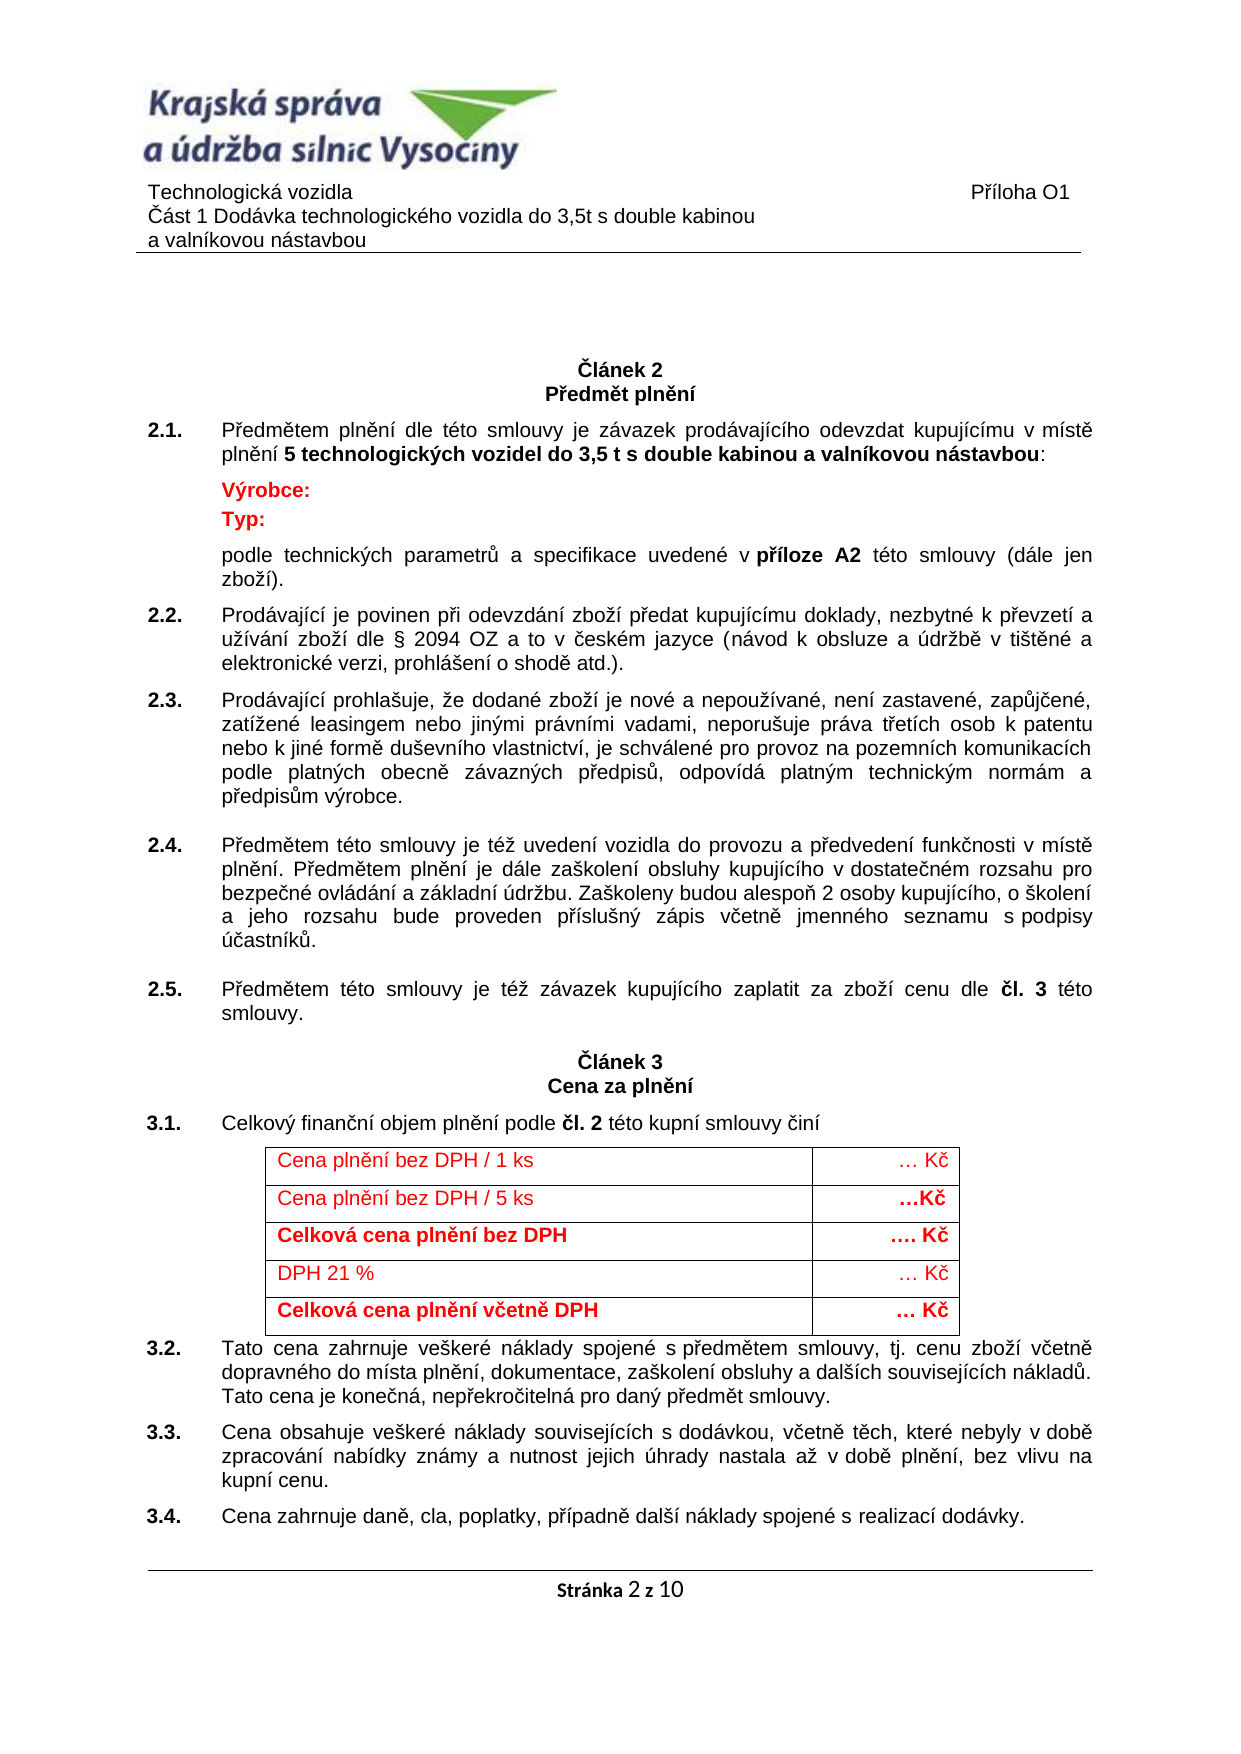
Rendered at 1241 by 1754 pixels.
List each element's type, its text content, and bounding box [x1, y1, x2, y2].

list Prodávající prohlašuje, že dodané zboží je nové a nepoužívané, není zastavené, zapůjčené, zatížené leasingem nebo jinými právními vadami, neporušuje práva třetích osob k patentu nebo k jiné formě duševního vlastnictví, je schválené pro provoz na pozemních komunikacích podle platných obecně závazných předpisů, odpovídá platným technickým normám a předpisům výrobce. [148, 688, 1093, 807]
table_cell Celková cena plnění včetně DPH [266, 1298, 812, 1334]
list Cena zahrnuje daně, cla, poplatky, případně další náklady spojené s realizací dodávky. [146, 1504, 1093, 1528]
list Tato cena zahrnuje veškeré náklady spojené s předmětem smlouvy, tj. cenu zboží včetně dopravného do místa plnění, dokumentace, zaškolení obsluhy a dalších souvisejících nákladů. Tato cena je konečná, nepřekročitelná pro daný předmět smlouvy. [146, 1336, 1093, 1407]
table_header Cena plnění bez DPH / 1 ks [266, 1148, 812, 1184]
list Předmětem plnění dle této smlouvy je závazek prodávajícího odevzdat kupujícímu v místě plnění 5 technologických vozidel do 3,5 t s double kabinou a valníkovou nástavbou: [148, 418, 1093, 466]
text Výrobce: [185, 478, 1093, 502]
table_header … Kč [813, 1148, 959, 1184]
list Prodávající je povinen při odevzdání zboží předat kupujícímu doklady, nezbytné k převzetí a užívání zboží dle § 2094 OZ a to v českém jazyce (návod k obsluze a údržbě v tištěné a elektronické verzi, prohlášení o shodě atd.). [148, 603, 1093, 675]
text podle technických parametrů a specifikace uvedené v příloze A2 této smlouvy (dále jen zboží). [221, 543, 1093, 591]
list Předmětem této smlouvy je též uvedení vozidla do provozu a předvedení funkčnosti v místě plnění. Předmětem plnění je dále zaškolení obsluhy kupujícího v dostatečném rozsahu pro bezpečné ovládání a základní údržbu. Zaškoleny budou alespoň 2 osoby kupujícího, o školení a jeho rozsahu bude proveden příslušný zápis včetně jmenného seznamu s podpisy účastníků. [148, 832, 1093, 952]
text Článek 2 [148, 357, 1093, 381]
list Předmětem této smlouvy je též závazek kupujícího zaplatit za zboží cenu dle čl. 3 této smlouvy. [148, 977, 1093, 1025]
text Cena za plnění [148, 1074, 1093, 1098]
table_cell … Kč [813, 1261, 959, 1297]
text Předmět plnění [148, 381, 1093, 405]
list Cena obsahuje veškeré náklady souvisejících s dodávkou, včetně těch, které nebyly v době zpracování nabídky známy a nutnost jejich úhrady nastala až v době plnění, bez vlivu na kupní cenu. [146, 1420, 1093, 1492]
table_cell DPH 21 % [266, 1261, 812, 1297]
table_cell …. Kč [813, 1223, 959, 1259]
table_cell Celková cena plnění bez DPH [266, 1223, 812, 1259]
text Typ: [185, 506, 1093, 530]
picture [141, 81, 557, 170]
table_cell Cena plnění bez DPH / 5 ks [266, 1186, 812, 1222]
list Celkový finanční objem plnění podle čl. 2 této kupní smlouvy činí [146, 1111, 1093, 1134]
text Článek 3 [148, 1050, 1093, 1074]
table_cell …Kč [813, 1186, 959, 1222]
table_cell … Kč [813, 1298, 959, 1334]
